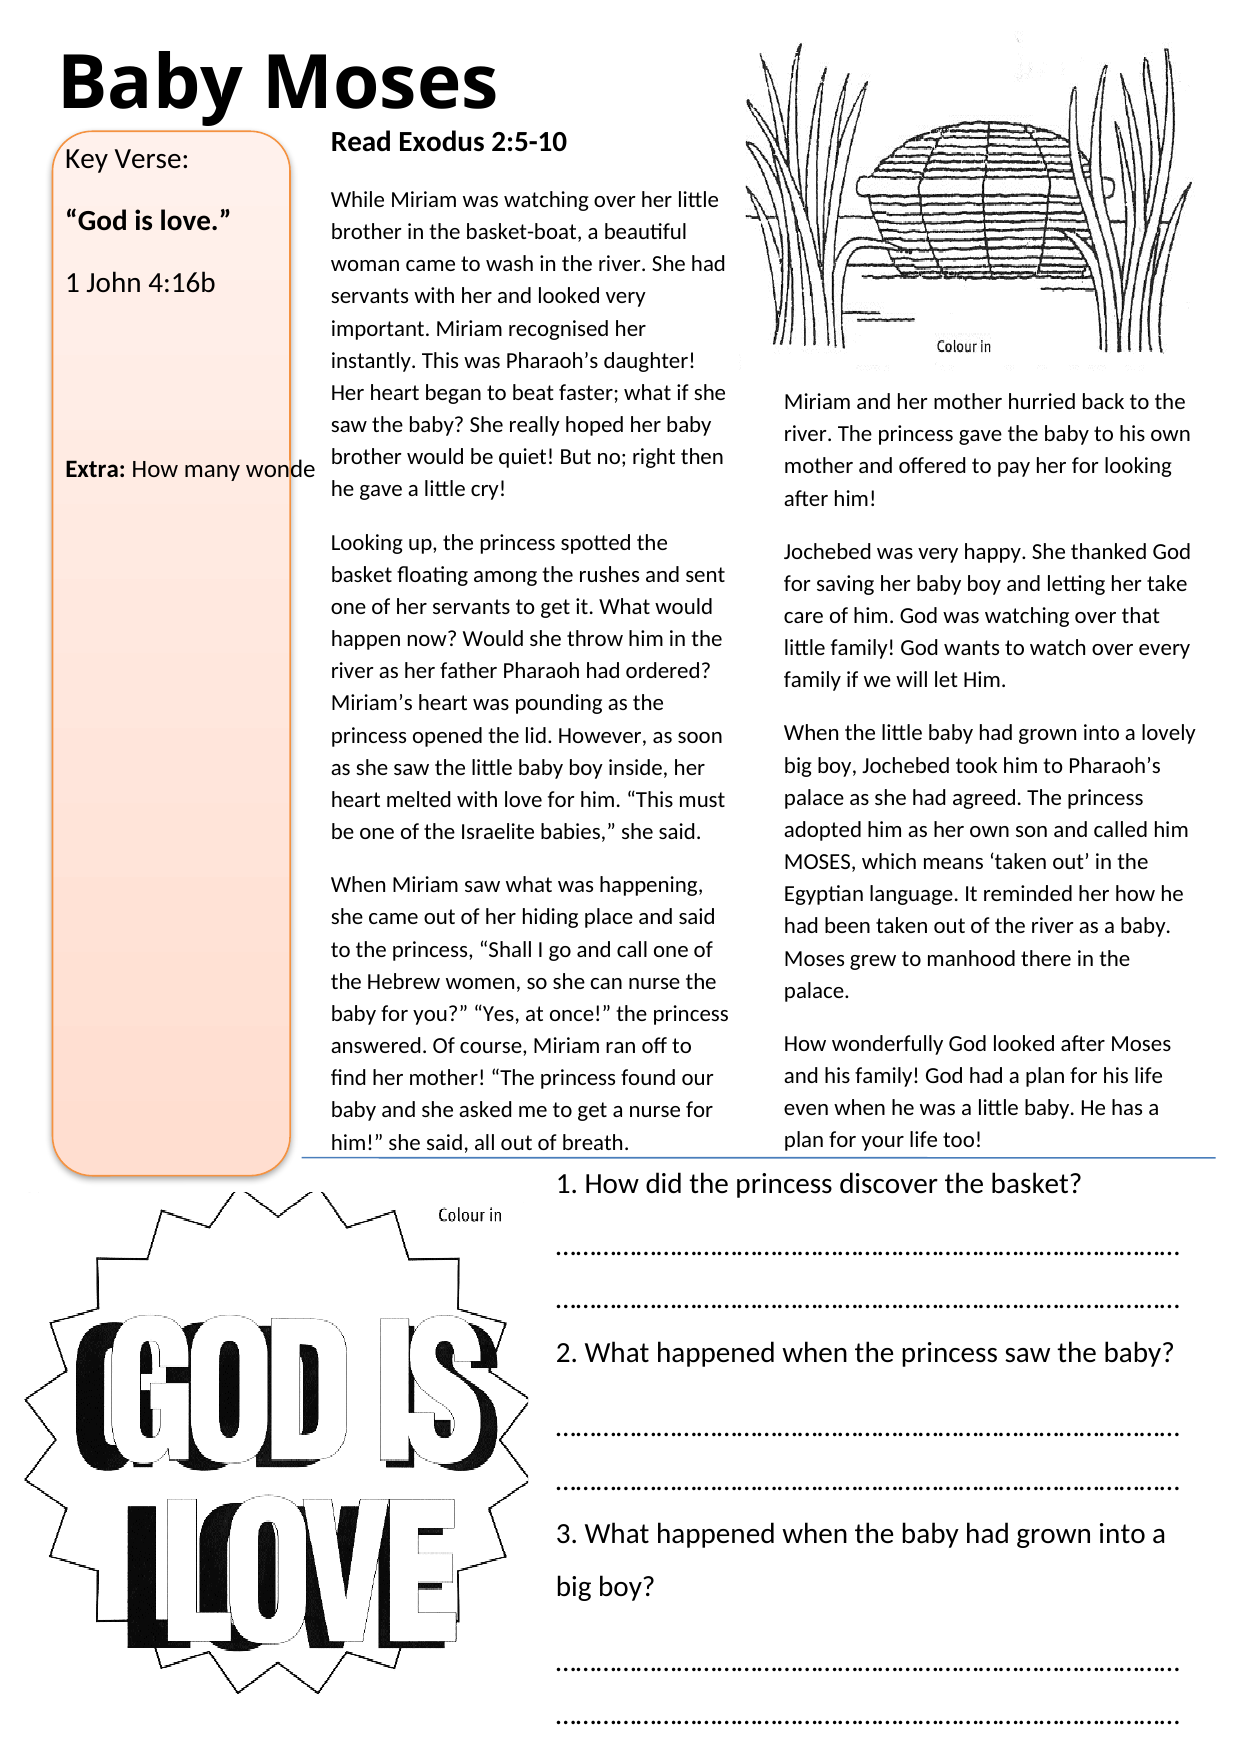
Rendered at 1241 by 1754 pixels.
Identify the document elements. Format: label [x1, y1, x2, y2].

picture [739, 31, 1200, 371]
picture [23, 1192, 529, 1696]
